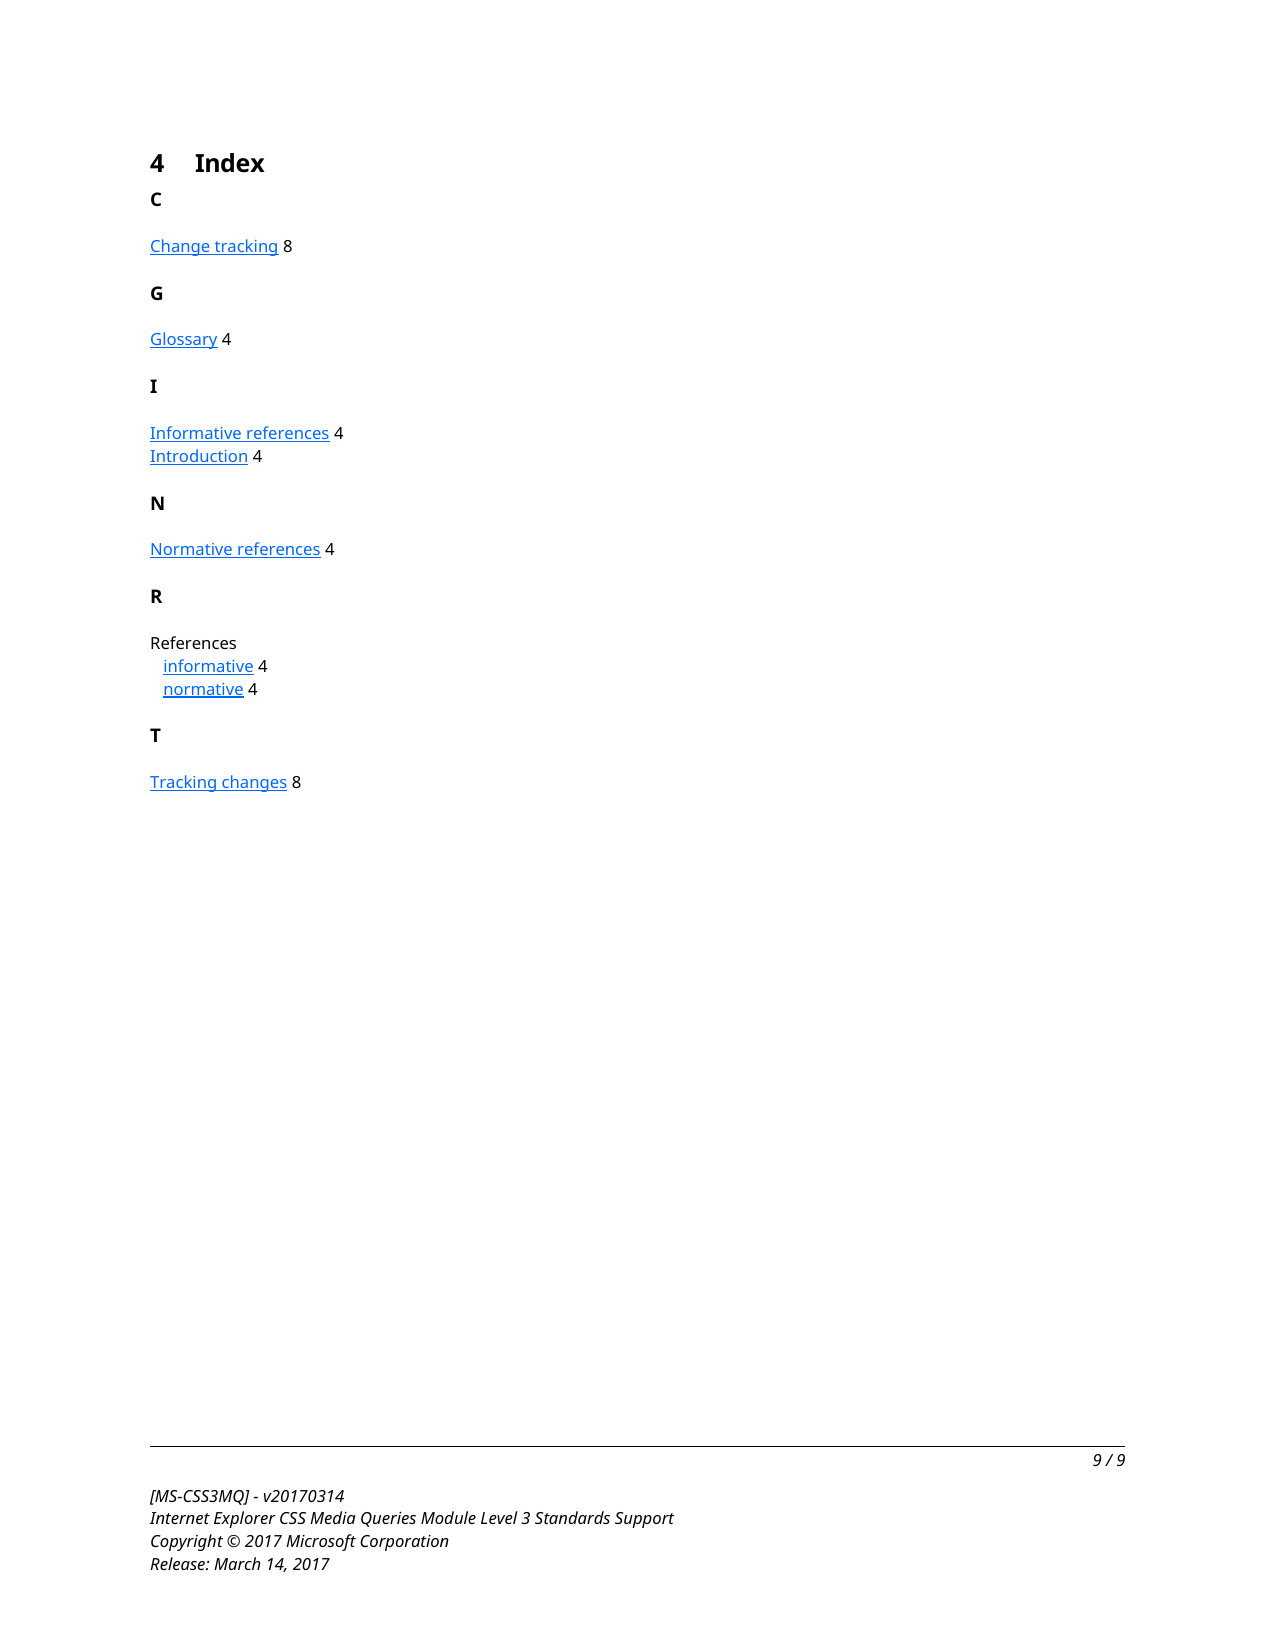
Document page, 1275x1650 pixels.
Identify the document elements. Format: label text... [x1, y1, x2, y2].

text I [150, 373, 600, 399]
text N [150, 490, 600, 515]
text Glossary 4 [150, 328, 600, 351]
text References [150, 632, 600, 654]
text informative 4 [150, 654, 600, 677]
text normative 4 [150, 677, 600, 700]
text Change tracking 8 [150, 234, 600, 257]
text G [150, 280, 600, 305]
text Normative references 4 [150, 538, 600, 561]
text R [150, 583, 600, 609]
text C [150, 186, 600, 212]
subtitle Index [150, 146, 1125, 180]
text T [150, 722, 600, 748]
text Tracking changes 8 [150, 771, 600, 793]
text Informative references 4 [150, 422, 600, 444]
text Introduction 4 [150, 444, 600, 467]
